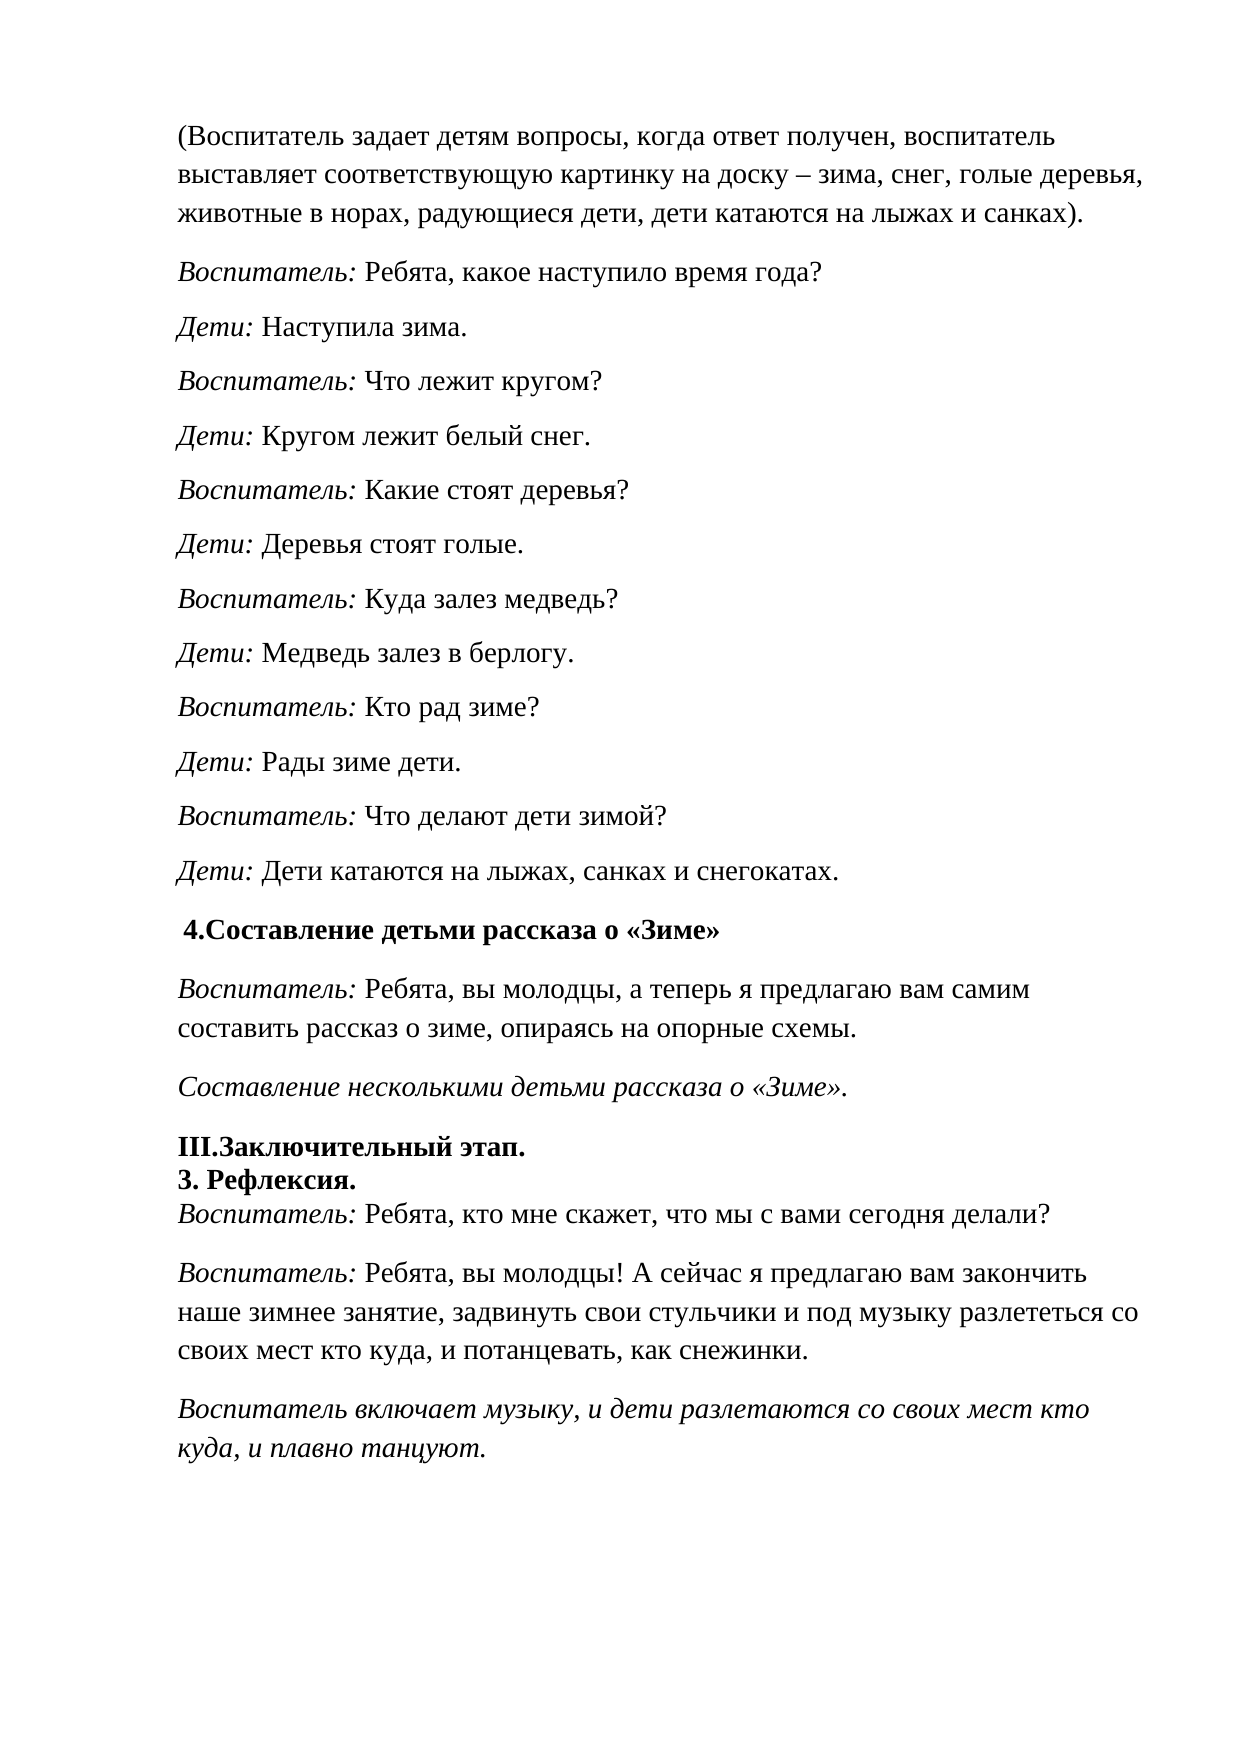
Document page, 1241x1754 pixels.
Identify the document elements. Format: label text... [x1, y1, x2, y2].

text 4.Составление детьми рассказа о «Зиме» [183, 912, 1152, 946]
text Дети: Дети катаются на лыжах, санках и снегокатах. [177, 853, 1152, 886]
text Дети: Кругом лежит белый снег. [177, 418, 1152, 451]
text (Воспитатель задает детям вопросы, когда ответ получен, воспитатель выставляет соответствующую картинку на доску – зима, снег, голые деревья, животные в норах, радующиеся дети, дети катаются на лыжах и санках). [177, 118, 1152, 229]
text Воспитатель включает музыку, и дети разлетаются со своих мест кто куда, и плавно танцуют. [177, 1392, 1152, 1464]
text Воспитатель: Кто рад зиме? [177, 689, 1152, 723]
text Дети: Рады зиме дети. [177, 744, 1152, 777]
text Воспитатель: Ребята, кто мне скажет, что мы с вами сегодня делали? [177, 1196, 1152, 1229]
text Составление несколькими детьми рассказа о «Зиме». [177, 1069, 1152, 1103]
text Дети: Наступила зима. [177, 309, 1152, 342]
text Воспитатель: Куда залез медведь? [177, 581, 1152, 614]
text Воспитатель: Что лежит кругом? [177, 363, 1152, 397]
text Воспитатель: Какие стоят деревья? [177, 472, 1152, 506]
text III.Заключительный этап. [177, 1129, 1152, 1162]
text Воспитатель: Что делают дети зимой? [177, 798, 1152, 832]
text Дети: Деревья стоят голые. [177, 526, 1152, 560]
text Воспитатель: Ребята, вы молодцы, а теперь я предлагаю вам самим составить рассказ о зиме, опираясь на опорные схемы. [177, 971, 1152, 1043]
text Дети: Медведь залез в берлогу. [177, 635, 1152, 669]
text Воспитатель: Ребята, вы молодцы! А сейчас я предлагаю вам закончить наше зимнее занятие, задвинуть свои стульчики и под музыку разлететься со своих мест кто куда, и потанцевать, как снежинки. [177, 1255, 1152, 1366]
text 3. Рефлексия. [177, 1162, 1152, 1196]
text Воспитатель: Ребята, какое наступило время года? [177, 254, 1152, 288]
